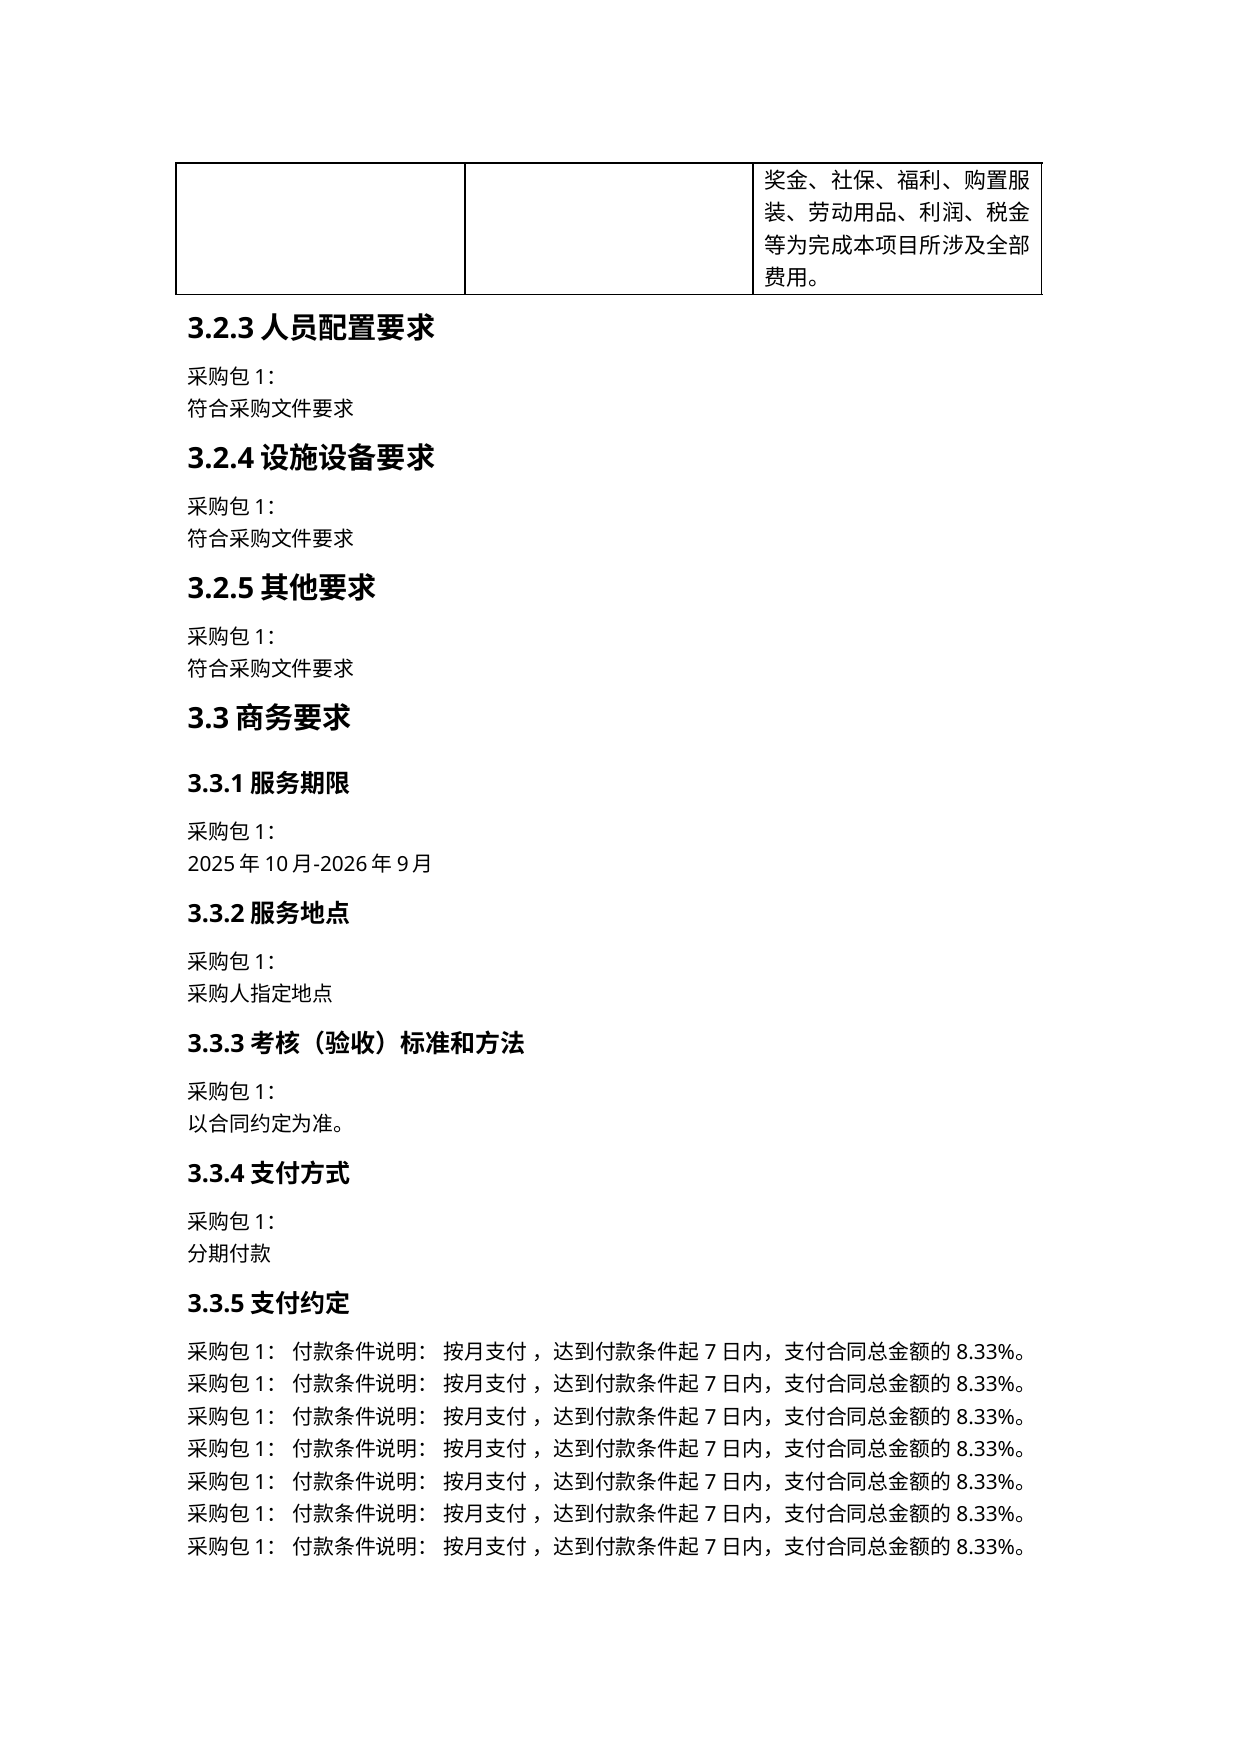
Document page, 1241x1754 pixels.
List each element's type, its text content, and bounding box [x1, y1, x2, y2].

text 2025年10月-2026年9月 [187, 848, 1053, 880]
text 采购包1： [187, 945, 1053, 978]
text 符合采购文件要求 [187, 393, 1053, 425]
text 采购包1： [187, 1075, 1053, 1108]
table_cell 4 [177, 164, 464, 293]
text 3.2.3人员配置要求 [187, 295, 1053, 360]
text 3.3.1服务期限 [187, 750, 1053, 815]
text 以合同约定为准。 [187, 1108, 1053, 1140]
text 3.2.5其他要求 [187, 555, 1053, 620]
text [187, 1465, 1053, 1498]
text 3.3.2服务地点 [187, 880, 1053, 945]
text 采购包1： [187, 490, 1053, 523]
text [187, 1498, 1053, 1530]
text 符合采购文件要求 [187, 523, 1053, 555]
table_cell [754, 164, 1041, 293]
text 采购包1： 付款条件说明： 按月支付 ，达到付款条件起 7 日内，支付合同总金额的 8.33%。 [187, 1400, 1053, 1433]
text 分期付款 [187, 1238, 1053, 1270]
text 符合采购文件要求 [187, 653, 1053, 685]
text 采购包1： 付款条件说明： 按月支付 ，达到付款条件起 7 日内，支付合同总金额的 8.33%。 [187, 1335, 1053, 1368]
table_cell [466, 164, 752, 293]
text 采购包1： [187, 360, 1053, 393]
text 3.3商务要求 [187, 685, 1053, 750]
text 3.3.4支付方式 [187, 1140, 1053, 1205]
text 3.2.4设施设备要求 [187, 425, 1053, 490]
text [187, 1530, 1053, 1563]
text 采购人指定地点 [187, 978, 1053, 1010]
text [187, 1433, 1053, 1465]
text 采购包1： [187, 815, 1053, 848]
text 采购包1： [187, 1205, 1053, 1238]
text 3.3.5支付约定 [187, 1270, 1053, 1335]
text 3.3.3考核（验收）标准和方法 [187, 1010, 1053, 1075]
text 采购包1： [187, 620, 1053, 653]
text 采购包1： 付款条件说明： 按月支付 ，达到付款条件起 7 日内，支付合同总金额的 8.33%。 [187, 1368, 1053, 1400]
